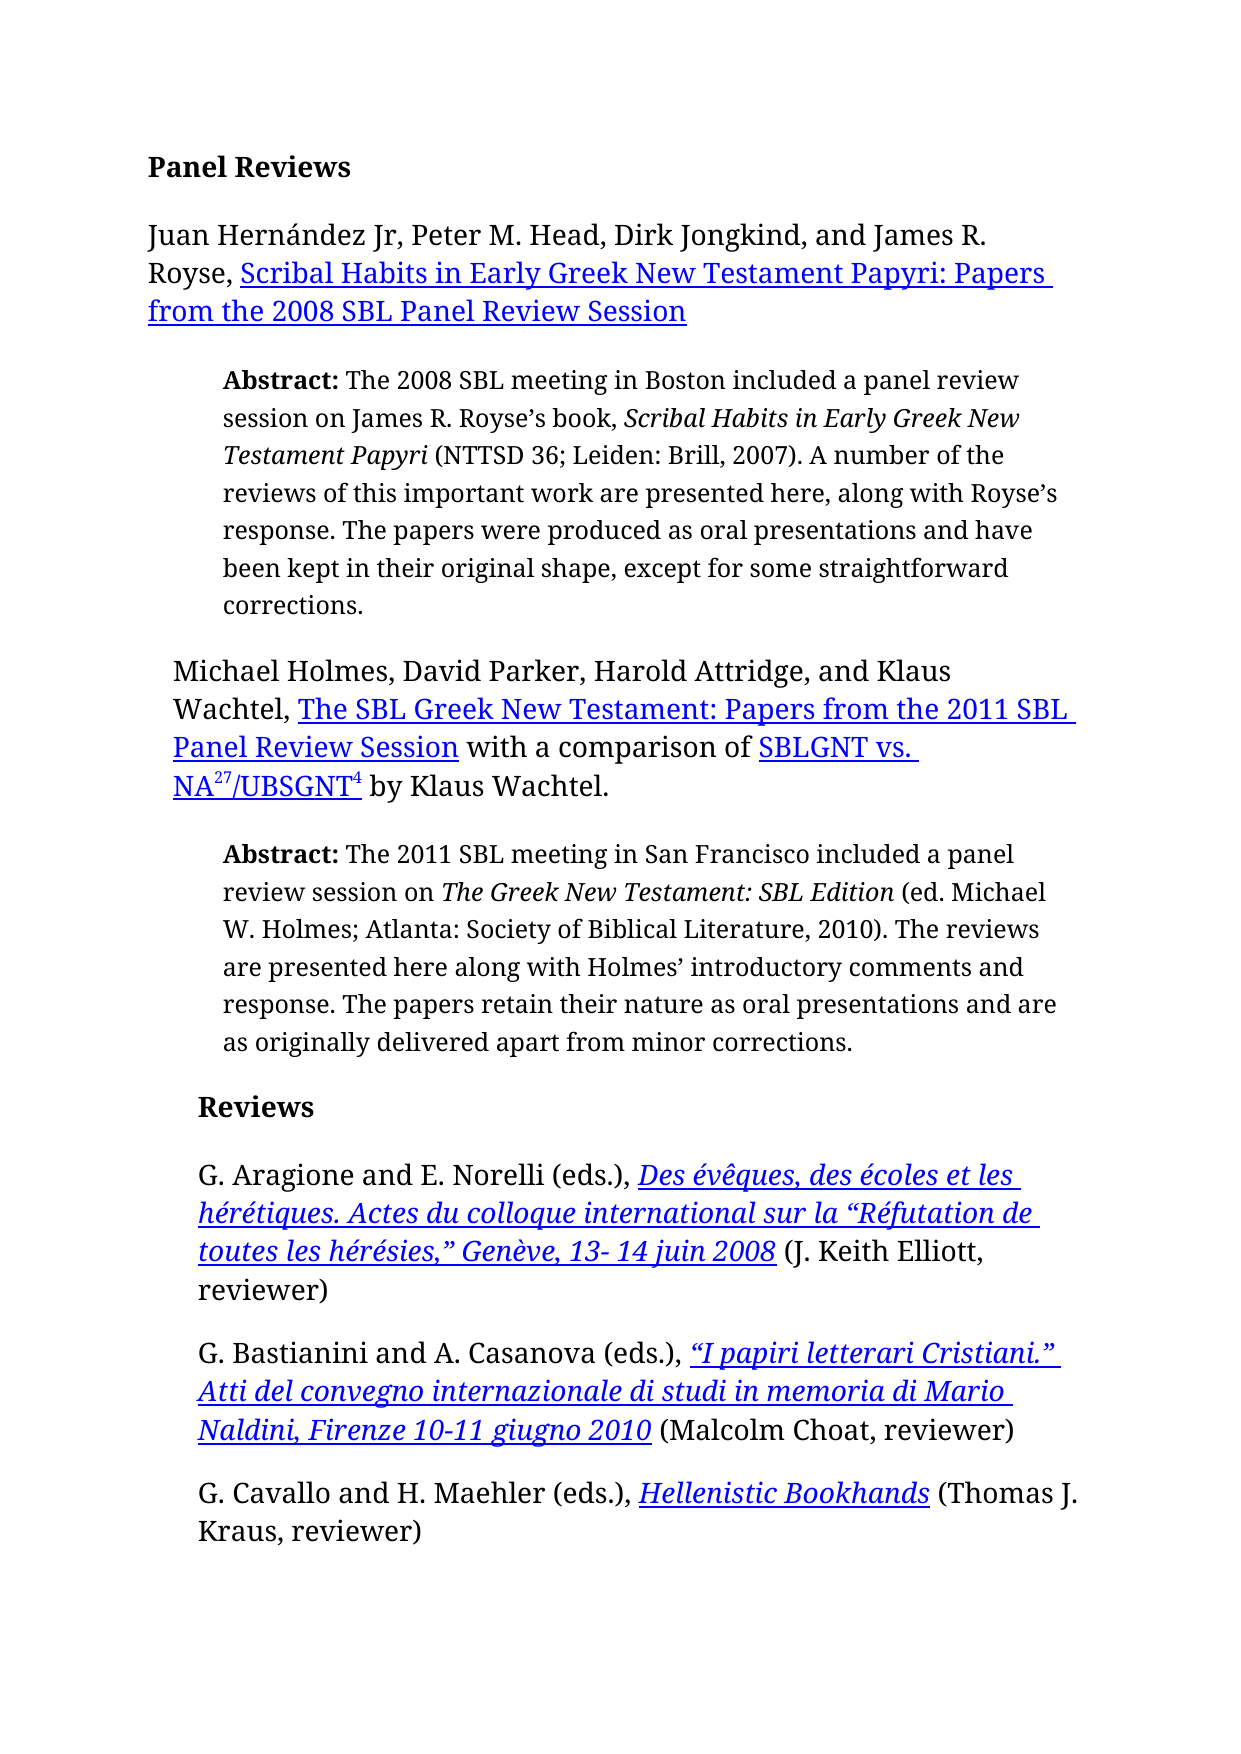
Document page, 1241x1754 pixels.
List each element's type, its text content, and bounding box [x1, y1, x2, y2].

text Juan Hernández Jr, Peter M. Head, Dirk Jongkind, and James R. Royse, Scribal Habits in Early Greek New Testament Papyri: Papers from the 2008 SBL Panel Review Session [148, 215, 1093, 330]
text Panel Reviews [148, 148, 1093, 186]
text G. Aragione and E. Norelli (eds.), Des évêques, des écoles et les hérétiques. Actes du colloque international sur la “Réfutation de toutes les hérésies,” Genève, 13- 14 juin 2008 (J. Keith Elliott, reviewer) [198, 1155, 1093, 1308]
text Michael Holmes, David Parker, Harold Attridge, and Klaus Wachtel, The SBL Greek New Testament: Papers from the 2011 SBL Panel Review Session with a comparison of SBLGNT vs. NA27/UBSGNT4 by Klaus Wachtel. [173, 651, 1093, 804]
text Abstract: The 2008 SBL meeting in Boston included a panel review session on James R. Royse’s book, Scribal Habits in Early Greek New Testament Papyri (NTTSD 36; Leiden: Brill, 2007). A number of the reviews of this important work are presented here, along with Royse’s response. The papers were produced as oral presentations and have been kept in their original shape, except for some straightforward corrections. [223, 359, 1068, 622]
text Reviews [198, 1088, 1093, 1126]
text Abstract: The 2011 SBL meeting in San Francisco included a panel review session on The Greek New Testament: SBL Edition (ed. Michael W. Holmes; Atlanta: Society of Biblical Literature, 2010). The reviews are presented here along with Holmes’ introductory comments and response. The papers retain their nature as oral presentations and are as originally delivered apart from minor corrections. [223, 833, 1068, 1058]
text G. Cavallo and H. Maehler (eds.), Hellenistic Bookhands (Thomas J. Kraus, reviewer) [198, 1473, 1093, 1550]
text G. Bastianini and A. Casanova (eds.), “I papiri letterari Cristiani.” Atti del convegno internazionale di studi in memoria di Mario Naldini, Firenze 10-11 giugno 2010 (Malcolm Choat, reviewer) [198, 1333, 1093, 1448]
